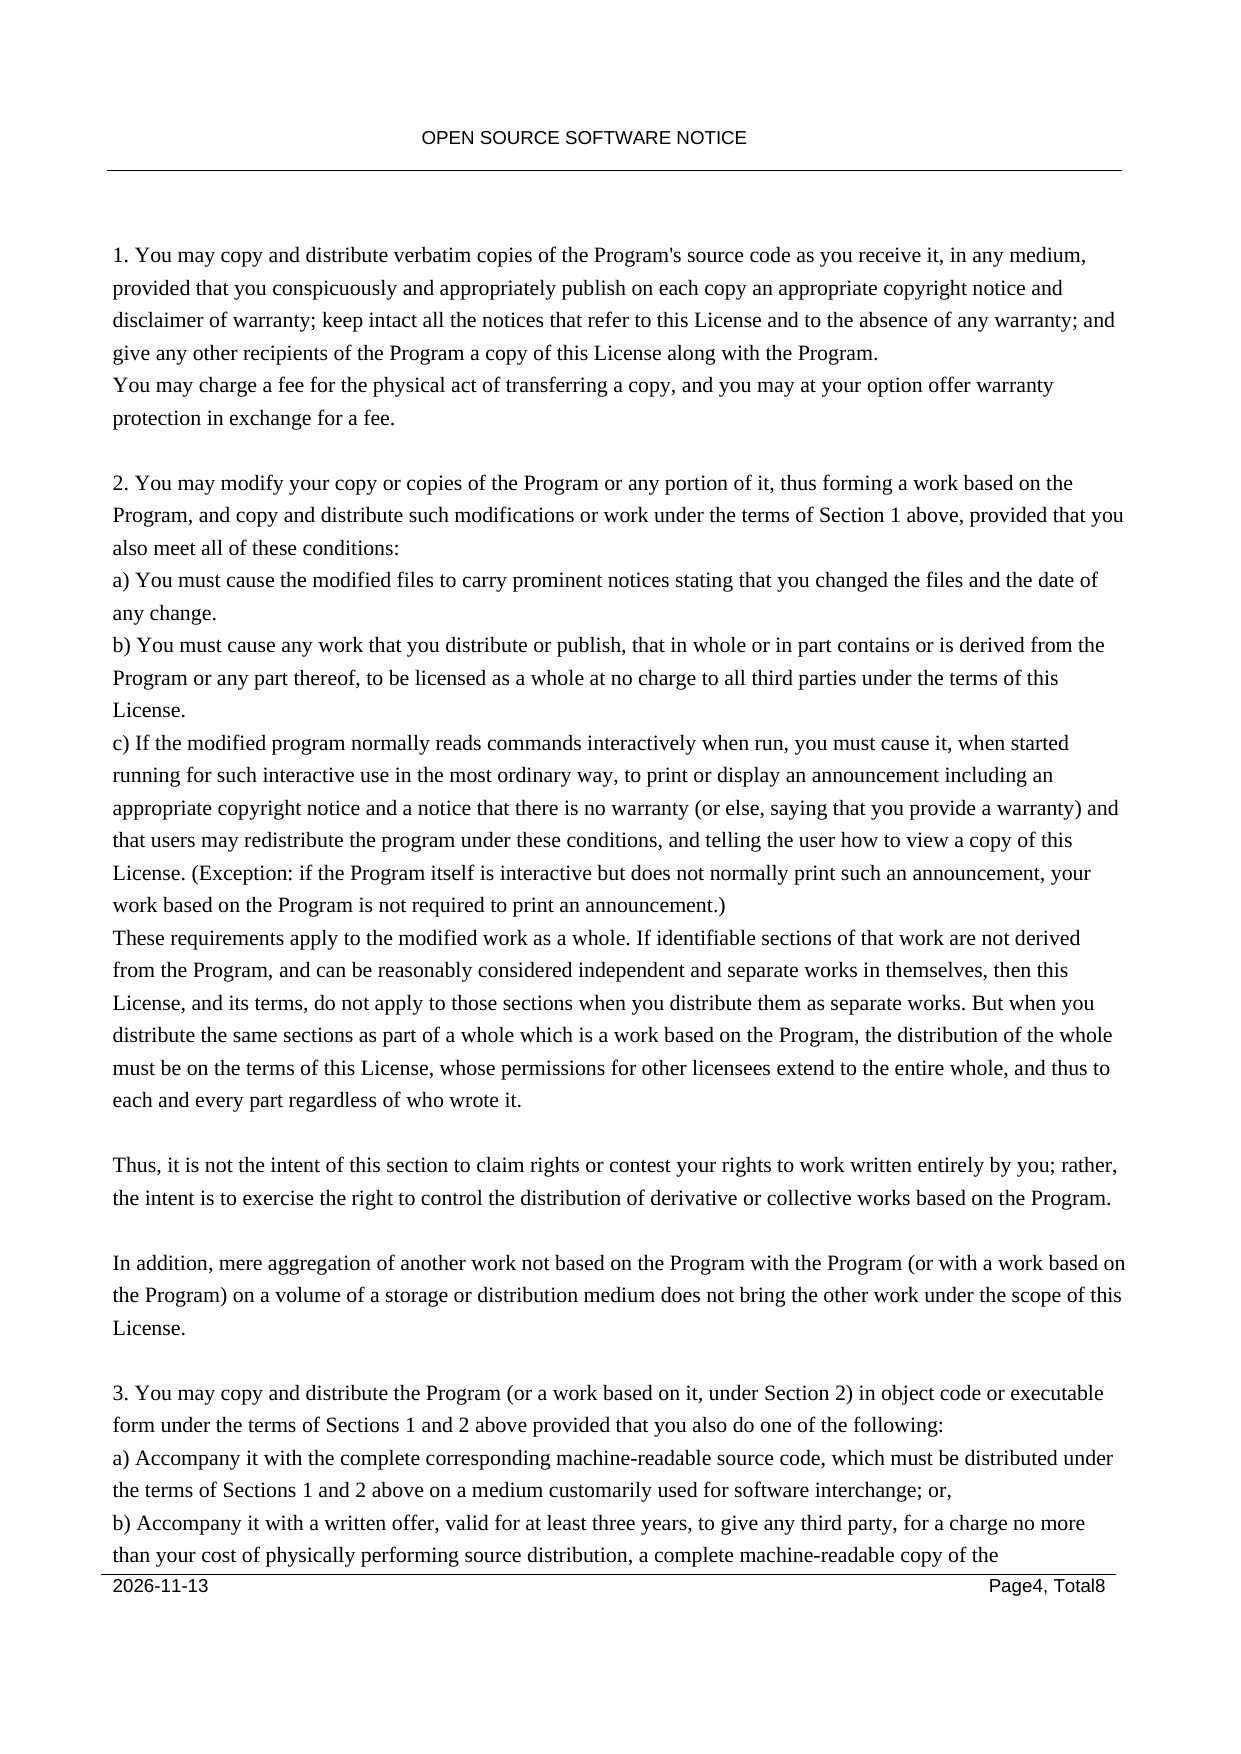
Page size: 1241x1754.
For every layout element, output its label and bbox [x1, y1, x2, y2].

text [112, 206, 1128, 1571]
